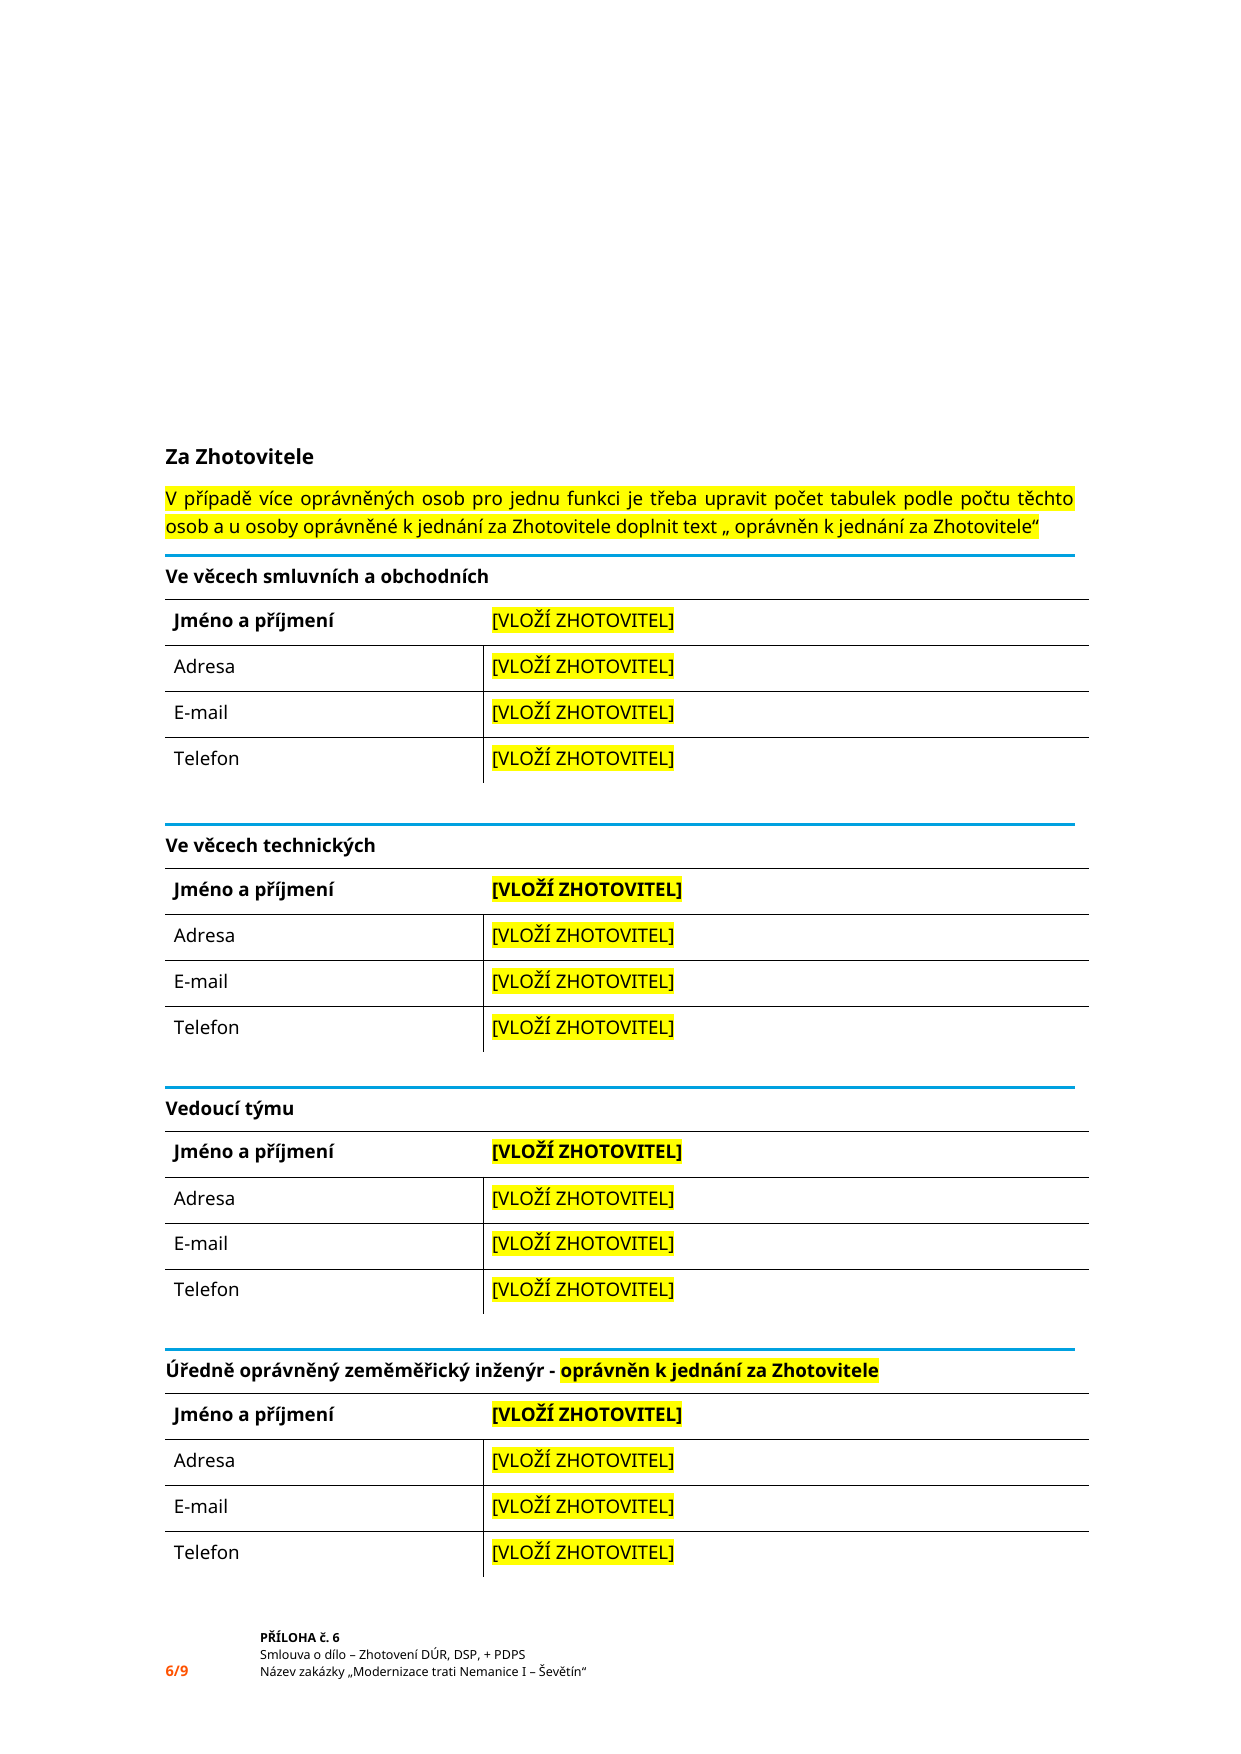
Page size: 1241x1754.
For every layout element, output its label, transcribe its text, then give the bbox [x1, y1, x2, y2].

table_cell Telefon [165, 1270, 483, 1314]
table_cell [VLOŽÍ ZHOTOVITEL] [484, 1007, 1089, 1052]
table_cell [VLOŽÍ ZHOTOVITEL] [484, 1224, 1089, 1268]
table_cell Telefon [165, 1532, 483, 1577]
text Ve věcech smluvních a obchodních [165, 557, 1075, 589]
table_header Jméno a příjmení [165, 1132, 484, 1177]
table_cell E-mail [165, 1486, 483, 1531]
text Vedoucí týmu [165, 1089, 1075, 1121]
table_header [VLOŽÍ ZHOTOVITEL] [484, 869, 1089, 914]
table_cell [VLOŽÍ ZHOTOVITEL] [484, 1178, 1089, 1222]
table_header [VLOŽÍ ZHOTOVITEL] [484, 1394, 1089, 1439]
text Ve věcech technických [165, 826, 1075, 858]
table_cell Adresa [165, 646, 483, 691]
table_cell E-mail [165, 692, 483, 737]
table_header [VLOŽÍ ZHOTOVITEL] [484, 1132, 1089, 1177]
table_cell [VLOŽÍ ZHOTOVITEL] [484, 961, 1089, 1006]
table_header Jméno a příjmení [165, 600, 484, 645]
table_header Jméno a příjmení [165, 1394, 484, 1439]
table_cell Adresa [165, 915, 483, 960]
table_cell [VLOŽÍ ZHOTOVITEL] [484, 1270, 1089, 1314]
table_cell E-mail [165, 1224, 483, 1268]
table_cell Telefon [165, 738, 483, 783]
table_cell [VLOŽÍ ZHOTOVITEL] [484, 1532, 1089, 1577]
text Za Zhotovitele [165, 442, 1075, 470]
table_cell [VLOŽÍ ZHOTOVITEL] [484, 1486, 1089, 1531]
table_header Jméno a příjmení [165, 869, 484, 914]
table_cell E-mail [165, 961, 483, 1006]
text Úředně oprávněný zeměměřický inženýr - oprávněn k jednání za Zhotovitele [165, 1351, 1075, 1383]
text V případě více oprávněných osob pro jednu funkci je třeba upravit počet tabulek podle počtu těchto osob a u osoby oprávněné k jednání za Zhotovitele doplnit text „ oprávněn k jednání za Zhotovitele“ [165, 511, 1075, 539]
table_cell [VLOŽÍ ZHOTOVITEL] [484, 915, 1089, 960]
table_cell Telefon [165, 1007, 483, 1052]
table_cell Adresa [165, 1440, 483, 1485]
table_cell [VLOŽÍ ZHOTOVITEL] [484, 646, 1089, 691]
table_cell [VLOŽÍ ZHOTOVITEL] [484, 692, 1089, 737]
table_cell Adresa [165, 1178, 483, 1222]
table_cell [VLOŽÍ ZHOTOVITEL] [484, 1440, 1089, 1485]
table_header [VLOŽÍ ZHOTOVITEL] [484, 600, 1089, 645]
table_cell [VLOŽÍ ZHOTOVITEL] [484, 738, 1089, 783]
